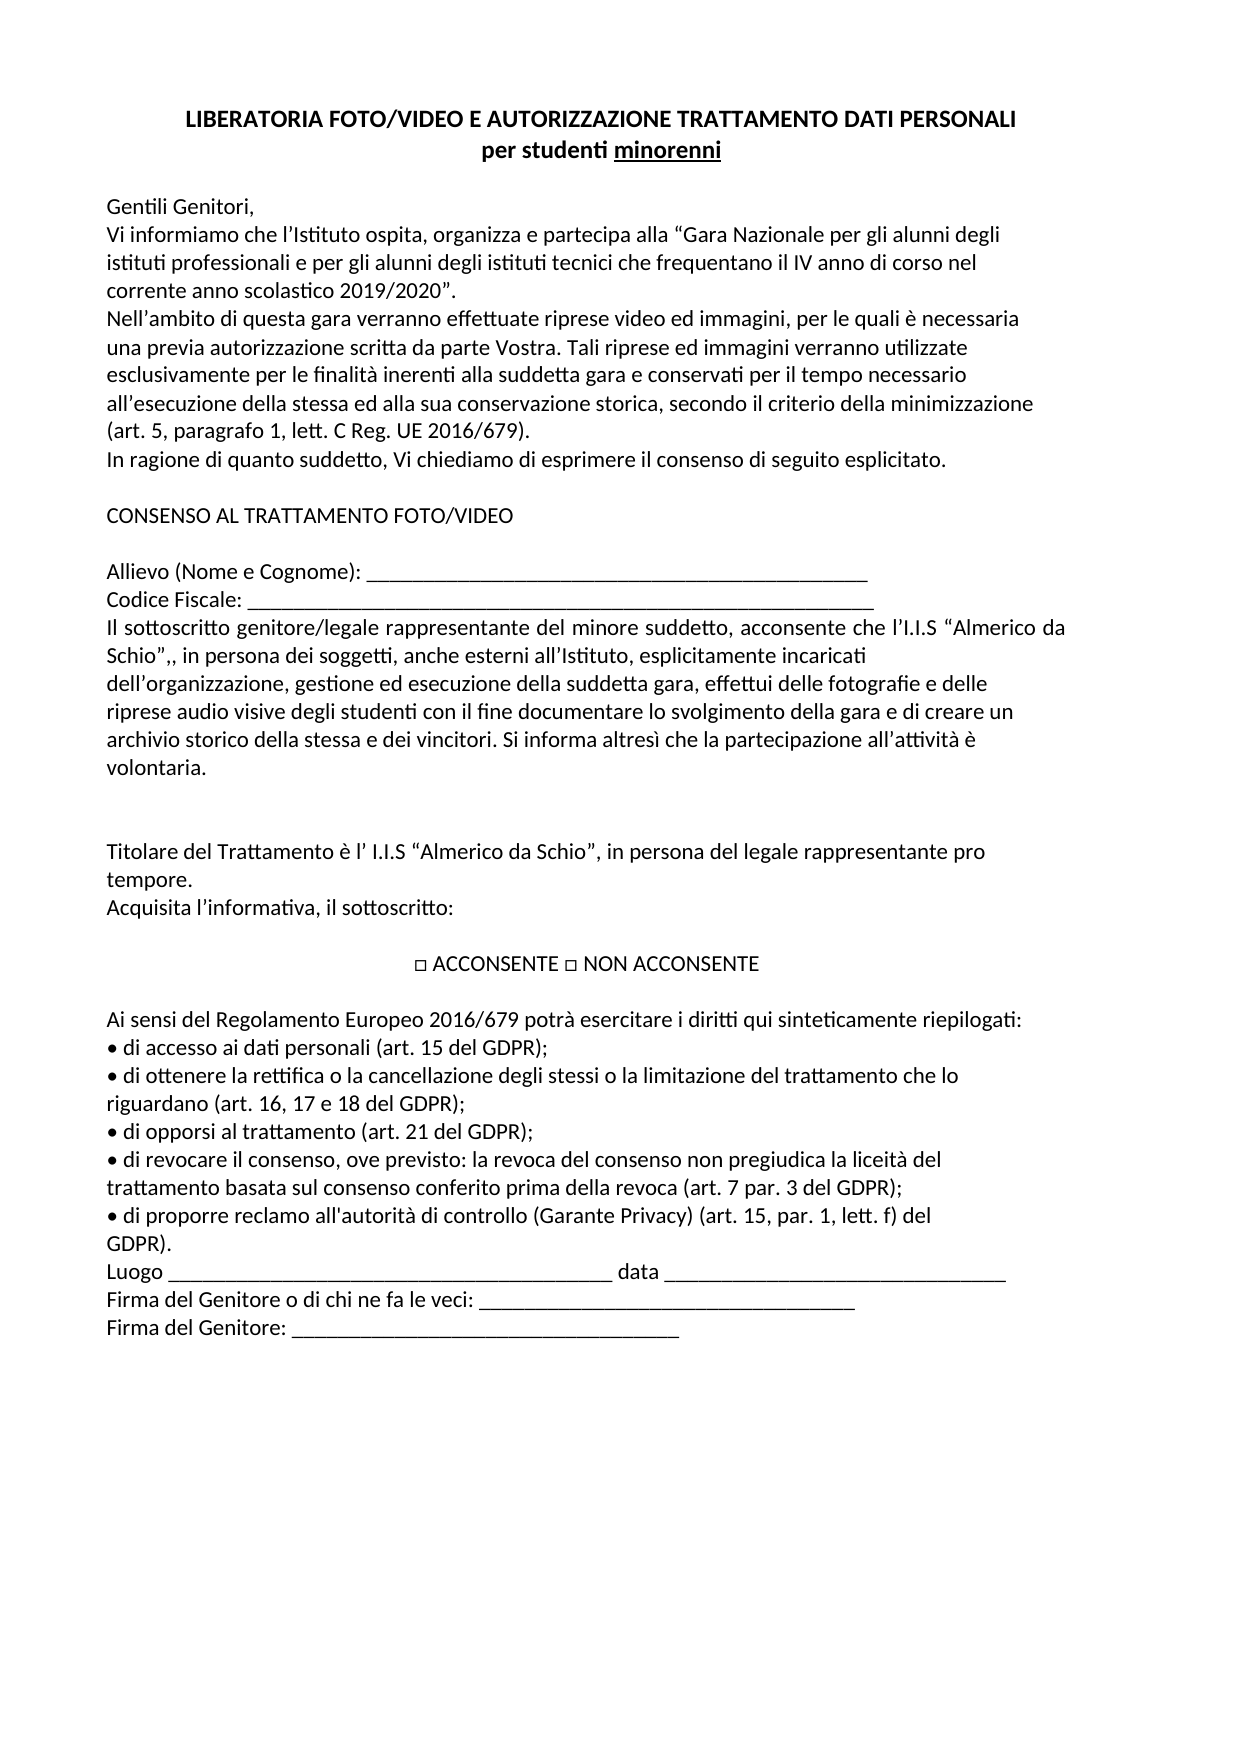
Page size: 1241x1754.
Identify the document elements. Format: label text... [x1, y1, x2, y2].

text Titolare del Trattamento è l’ I.I.S “Almerico da Schio”, in persona del legale rappresentante pro [18, 837, 1067, 865]
text Allievo (Nome e Cognome): ____________________________________________ [18, 557, 1067, 585]
text • di revocare il consenso, ove previsto: la revoca del consenso non pregiudica la liceità del [18, 1145, 1067, 1173]
text una previa autorizzazione scritta da parte Vostra. Tali riprese ed immagini verranno utilizzate [18, 333, 1067, 361]
text corrente anno scolastico 2019/2020”. [18, 277, 1067, 304]
text • di accesso ai dati personali (art. 15 del GDPR); [18, 1033, 1067, 1061]
text istituti professionali e per gli alunni degli istituti tecnici che frequentano il IV anno di corso nel [18, 248, 1067, 277]
text riguardano (art. 16, 17 e 18 del GDPR); [18, 1089, 1067, 1117]
text Firma del Genitore: __________________________________ [18, 1313, 1067, 1341]
text Luogo _______________________________________ data ______________________________ [18, 1257, 1067, 1285]
text LIBERATORIA FOTO/VIDEO E AUTORIZZAZIONE TRATTAMENTO DATI PERSONALI [18, 103, 1141, 134]
text volontaria. [18, 753, 1067, 781]
text per studenti minorenni [18, 134, 1141, 164]
text riprese audio visive degli studenti con il fine documentare lo svolgimento della gara e di creare un [18, 697, 1067, 725]
text Firma del Genitore o di chi ne fa le veci: _________________________________ [18, 1285, 1067, 1313]
text all’esecuzione della stessa ed alla sua conservazione storica, secondo il criterio della minimizzazione [18, 389, 1067, 417]
text Gentili Genitori, [18, 192, 1067, 221]
text • di proporre reclamo all'autorità di controllo (Garante Privacy) (art. 15, par. 1, lett. f) del [18, 1201, 1067, 1229]
text Codice Fiscale: _______________________________________________________ [18, 585, 1067, 613]
text • di ottenere la rettifica o la cancellazione degli stessi o la limitazione del trattamento che lo [18, 1061, 1067, 1089]
text CONSENSO AL TRATTAMENTO FOTO/VIDEO [18, 501, 1067, 529]
text trattamento basata sul consenso conferito prima della revoca (art. 7 par. 3 del GDPR); [18, 1173, 1067, 1201]
text • di opporsi al trattamento (art. 21 del GDPR); [18, 1117, 1067, 1145]
text Nell’ambito di questa gara verranno effettuate riprese video ed immagini, per le quali è necessaria [18, 304, 1067, 333]
text dell’organizzazione, gestione ed esecuzione della suddetta gara, effettui delle fotografie e delle [18, 669, 1067, 697]
text Il sottoscritto genitore/legale rappresentante del minore suddetto, acconsente che l’I.I.S “Almerico da Schio”,, in persona dei soggetti, anche esterni all’Istituto, esplicitamente incaricati [106, 613, 1067, 669]
text In ragione di quanto suddetto, Vi chiediamo di esprimere il consenso di seguito esplicitato. [18, 445, 1067, 473]
text □ ACCONSENTE □ NON ACCONSENTE [18, 949, 1067, 977]
text archivio storico della stessa e dei vincitori. Si informa altresì che la partecipazione all’attività è [18, 725, 1067, 753]
text Vi informiamo che l’Istituto ospita, organizza e partecipa alla “Gara Nazionale per gli alunni degli [18, 221, 1067, 248]
text GDPR). [18, 1229, 1067, 1257]
text Ai sensi del Regolamento Europeo 2016/679 potrà esercitare i diritti qui sinteticamente riepilogati: [18, 1005, 1067, 1033]
text esclusivamente per le finalità inerenti alla suddetta gara e conservati per il tempo necessario [18, 361, 1067, 389]
text (art. 5, paragrafo 1, lett. C Reg. UE 2016/679). [18, 417, 1067, 445]
text Acquisita l’informativa, il sottoscritto: [18, 893, 1067, 921]
text tempore. [18, 865, 1067, 893]
